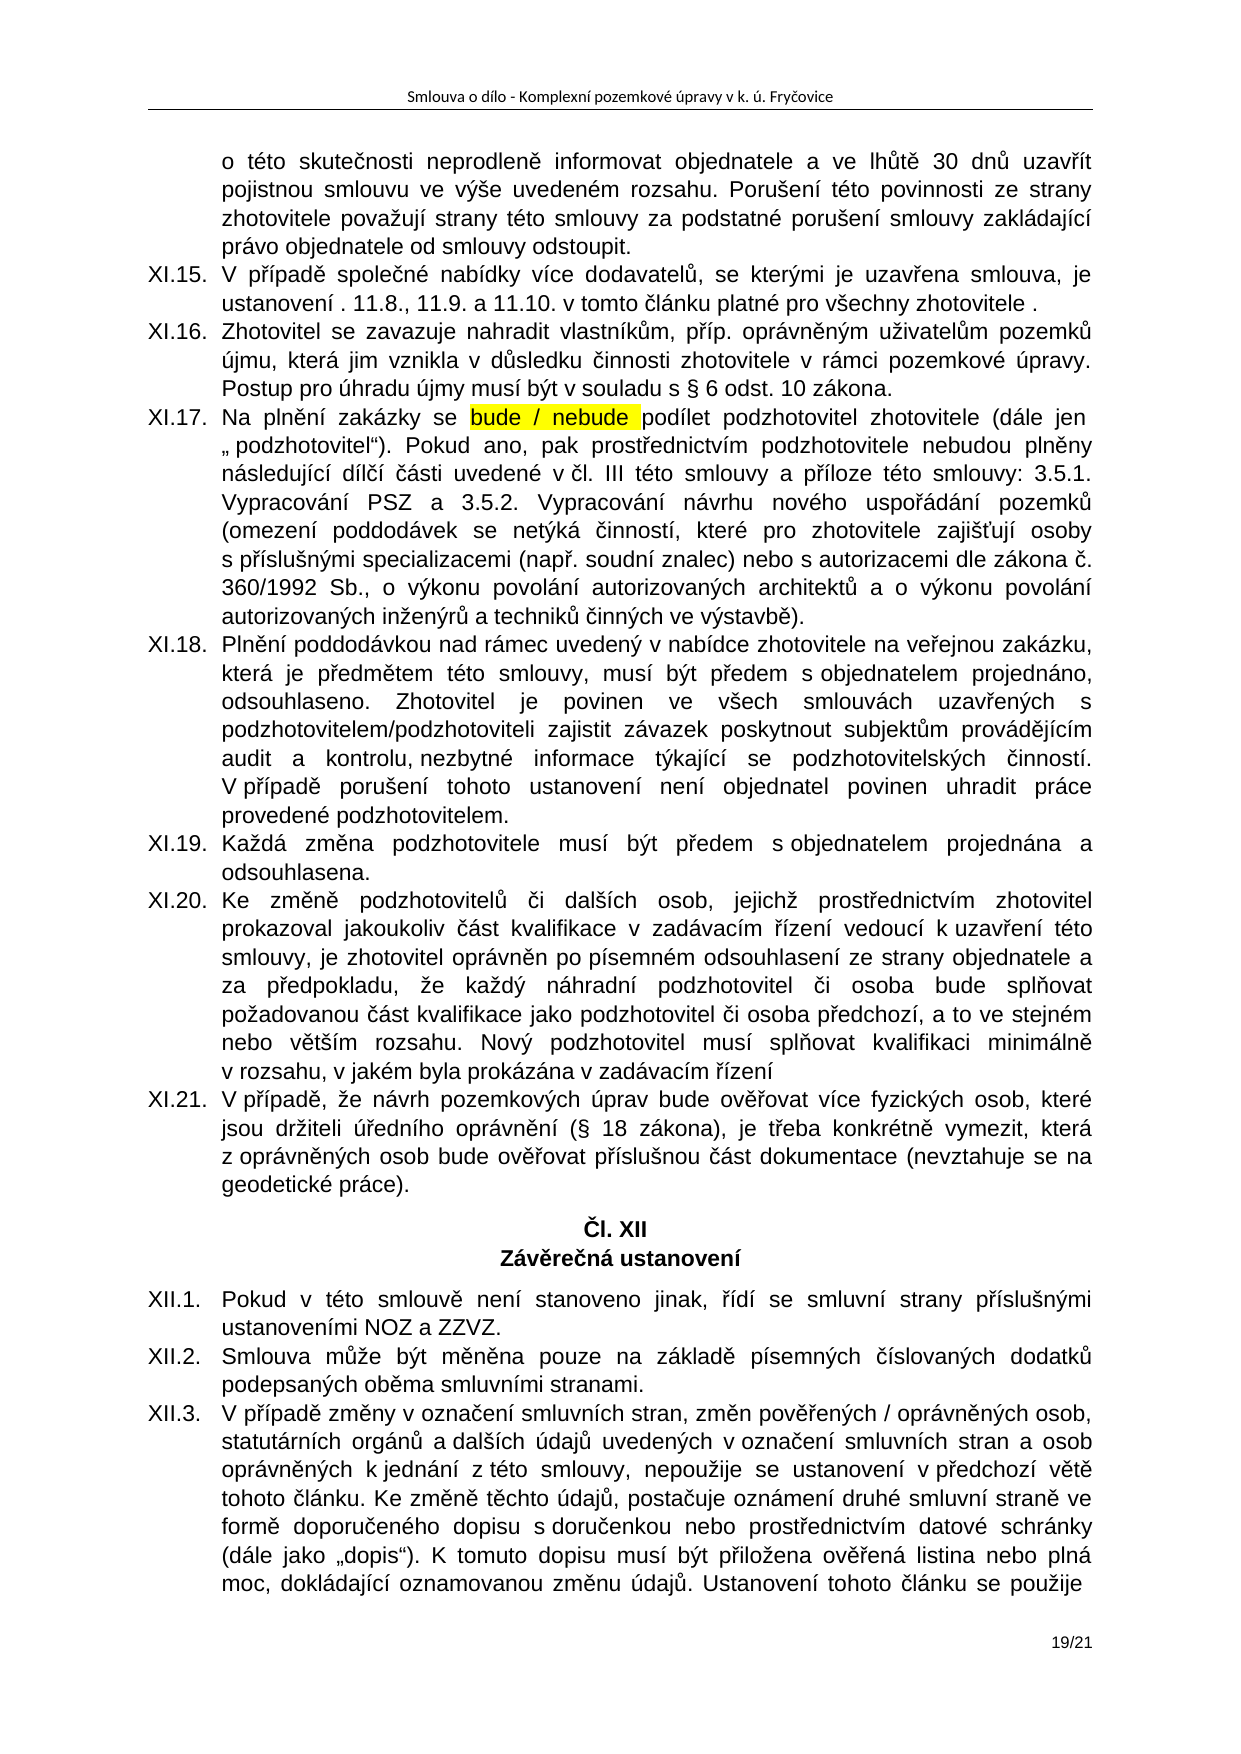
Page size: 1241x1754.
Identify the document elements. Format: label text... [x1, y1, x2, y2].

list Každá změna podzhotovitele musí být předem s objednatelem projednána a odsouhlasena. [148, 830, 1093, 885]
text Závěrečná ustanovení [148, 1216, 1093, 1271]
list Smlouva může být měněna pouze na základě písemných číslovaných dodatků podepsaných oběma smluvními stranami. [148, 1343, 1093, 1397]
list V případě společné nabídky více dodavatelů, se kterými je uzavřena smlouva, je ustanovení . 11.8., 11.9. a 11.10. v tomto článku platné pro všechny zhotovitele . [148, 261, 1093, 316]
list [148, 1399, 1093, 1597]
list Na plnění zakázky se bude / nebude podílet podzhotovitel zhotovitele (dále jen „ podzhotovitel“). Pokud ano, pak prostřednictvím podzhotovitele nebudou plněny následující dílčí části uvedené v čl. III této smlouvy a příloze této smlouvy: 3.5.1. Vypracování PSZ a 3.5.2. Vypracování návrhu nového uspořádání pozemků (omezení poddodávek se netýká činností, které pro zhotovitele zajišťují osoby s příslušnými specializacemi (např. soudní znalec) nebo s autorizacemi dle zákona č. 360/1992 Sb., o výkonu povolání autorizovaných architektů a o výkonu povolání autorizovaných inženýrů a techniků činných ve výstavbě). [148, 403, 1093, 629]
list Plnění poddodávkou nad rámec uvedený v nabídce zhotovitele na veřejnou zakázku, která je předmětem této smlouvy, musí být předem s objednatelem projednáno, odsouhlaseno. Zhotovitel je povinen ve všech smlouvách uzavřených s podzhotovitelem/podzhotoviteli zajistit závazek poskytnout subjektům provádějícím audit a kontrolu, nezbytné informace týkající se podzhotovitelských činností. V případě porušení tohoto ustanovení není objednatel povinen uhradit práce provedené podzhotovitelem. [148, 631, 1093, 828]
list V případě, že návrh pozemkových úprav bude ověřovat více fyzických osob, které jsou držiteli úředního oprávnění (§ 18 zákona), je třeba konkrétně vymezit, která z oprávněných osob bude ověřovat příslušnou část dokumentace (nevztahuje se na geodetické práce). [148, 1086, 1093, 1198]
list Pokud v této smlouvě není stanoveno jinak, řídí se smluvní strany příslušnými ustanoveními NOZ a ZZVZ. [148, 1286, 1093, 1341]
list Ke změně podzhotovitelů či dalších osob, jejichž prostřednictvím zhotovitel prokazoval jakoukoliv část kvalifikace v zadávacím řízení vedoucí k uzavření této smlouvy, je zhotovitel oprávněn po písemném odsouhlasení ze strany objednatele a za předpokladu, že každý náhradní podzhotovitel či osoba bude splňovat požadovanou část kvalifikace jako podzhotovitel či osoba předchozí, a to ve stejném nebo větším rozsahu. Nový podzhotovitel musí splňovat kvalifikaci minimálně v rozsahu, v jakém byla prokázána v zadávacím řízení [148, 887, 1093, 1084]
list Zhotovitel se zavazuje nahradit vlastníkům, příp. oprávněným uživatelům pozemků újmu, která jim vznikla v důsledku činnosti zhotovitele v rámci pozemkové úpravy. Postup pro úhradu újmy musí být v souladu s § 6 odst. 10 zákona. [148, 318, 1093, 401]
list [148, 148, 1093, 259]
